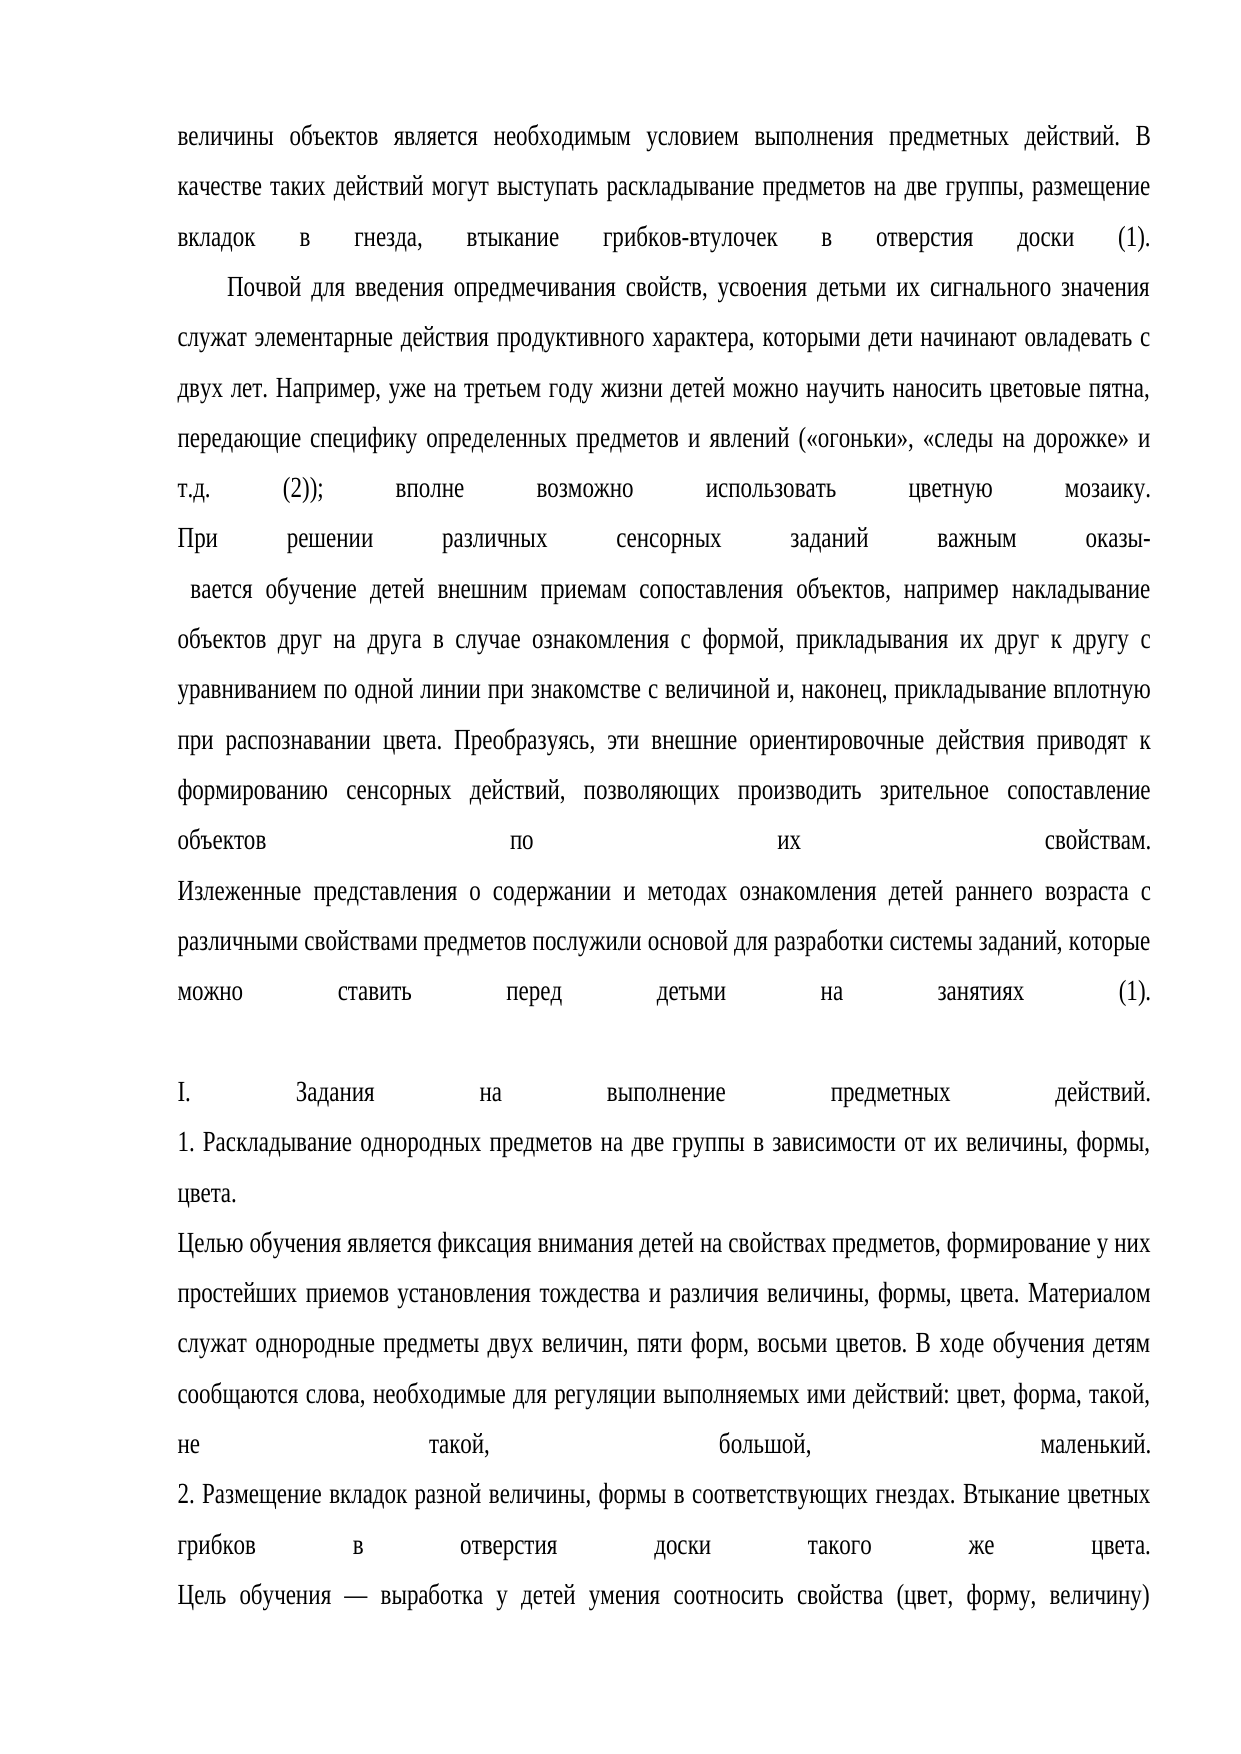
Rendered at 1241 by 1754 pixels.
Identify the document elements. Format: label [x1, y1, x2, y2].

text [177, 118, 1152, 1611]
